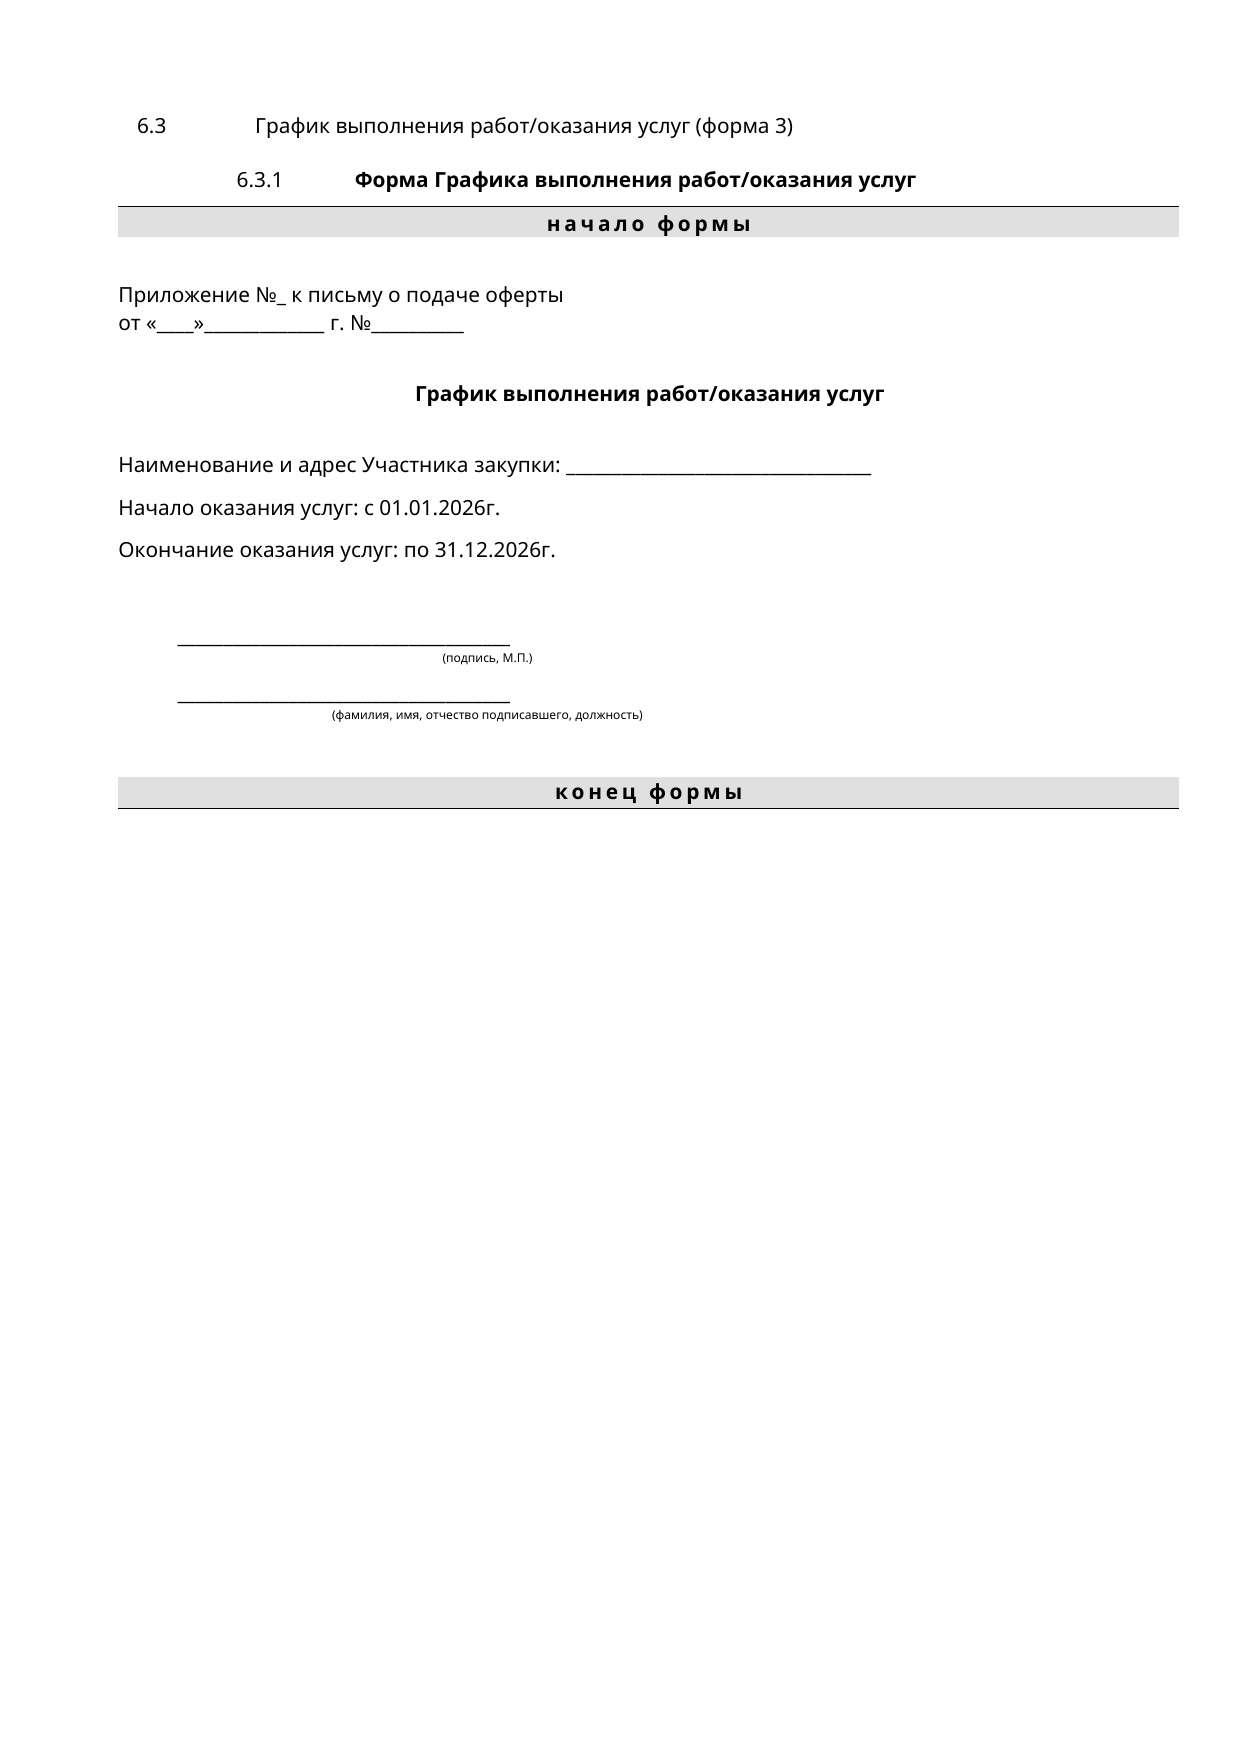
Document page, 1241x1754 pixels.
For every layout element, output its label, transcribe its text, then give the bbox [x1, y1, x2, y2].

text Приложение №_ к письму о подаче оферты от «____»_____________ г. №__________ [118, 280, 1181, 337]
text ____________________________________ [118, 621, 1181, 649]
text Начало оказания услуг: с 01.01.2026г. [118, 493, 1181, 521]
text Наименование и адрес Участника закупки: _________________________________ [118, 450, 1181, 479]
text (подпись, М.П.) [118, 649, 797, 678]
text (фамилия, имя, отчество подписавшего, должность) [118, 706, 797, 734]
text График выполнения работ/оказания услуг [118, 379, 1181, 408]
subtitle График выполнения работ/оказания услуг (форма 3) [137, 111, 1181, 140]
text конец формы [118, 777, 1179, 808]
text начало формы [118, 207, 1179, 237]
text ____________________________________ [118, 678, 1181, 706]
list Форма Графика выполнения работ/оказания услуг [236, 165, 1181, 193]
text Окончание оказания услуг: по 31.12.2026г. [118, 536, 1181, 564]
